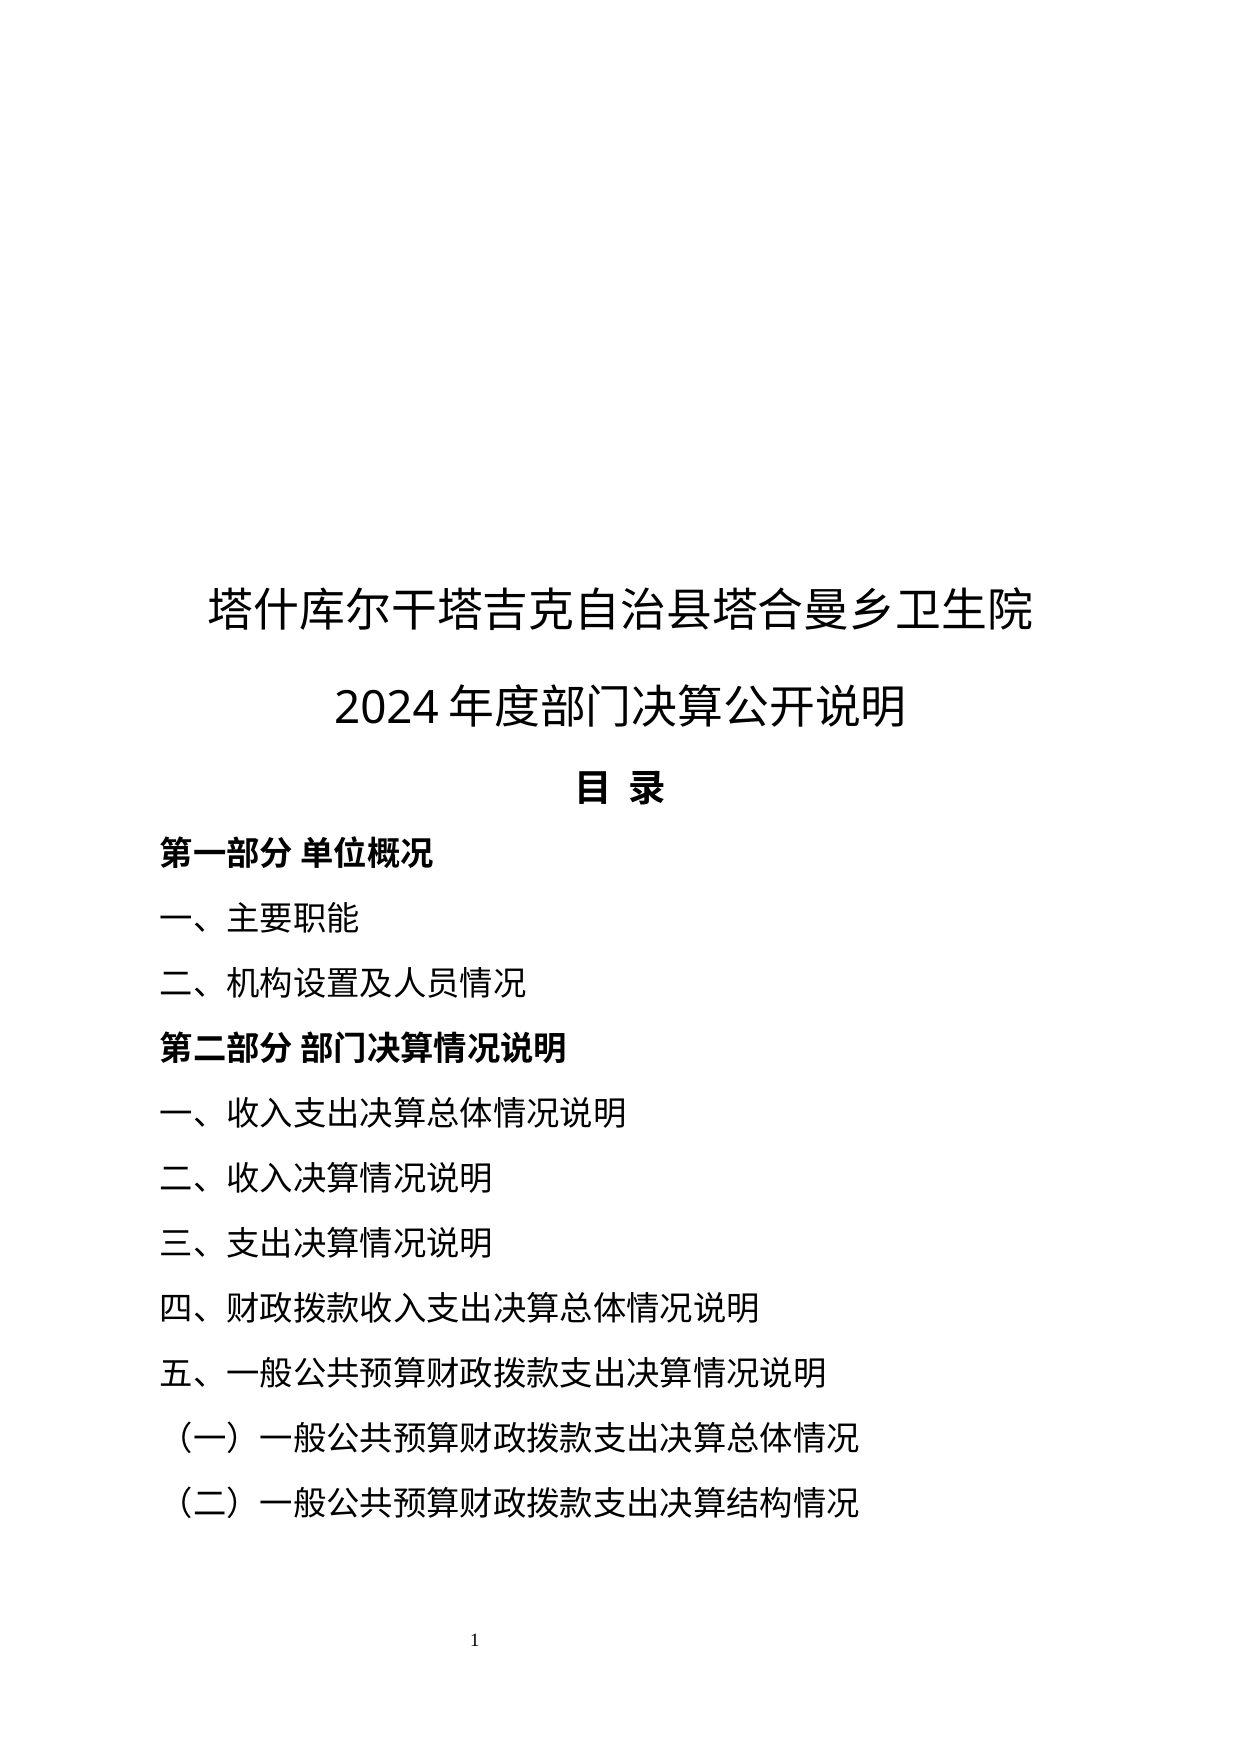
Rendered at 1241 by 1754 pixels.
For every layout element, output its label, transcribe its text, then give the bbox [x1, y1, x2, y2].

text 三、支出决算情况说明 [159, 1208, 1081, 1273]
text 二、收入决算情况说明 [159, 1143, 1081, 1208]
text （二）一般公共预算财政拨款支出决算结构情况 [159, 1468, 1081, 1533]
text 目 录 [159, 753, 1081, 818]
text 二、机构设置及人员情况 [159, 948, 1081, 1013]
text 塔什库尔干塔吉克自治县塔合曼乡卫生院2024年度部门决算公开说明 [159, 558, 1081, 753]
text 一、收入支出决算总体情况说明 [159, 1078, 1081, 1143]
text 一、主要职能 [159, 883, 1081, 948]
text （一）一般公共预算财政拨款支出决算总体情况 [159, 1403, 1081, 1468]
text 第二部分 部门决算情况说明 [159, 1013, 1081, 1078]
text 四、财政拨款收入支出决算总体情况说明 [159, 1273, 1081, 1338]
text 第一部分 单位概况 [159, 818, 1081, 883]
text 五、一般公共预算财政拨款支出决算情况说明 [159, 1338, 1081, 1403]
